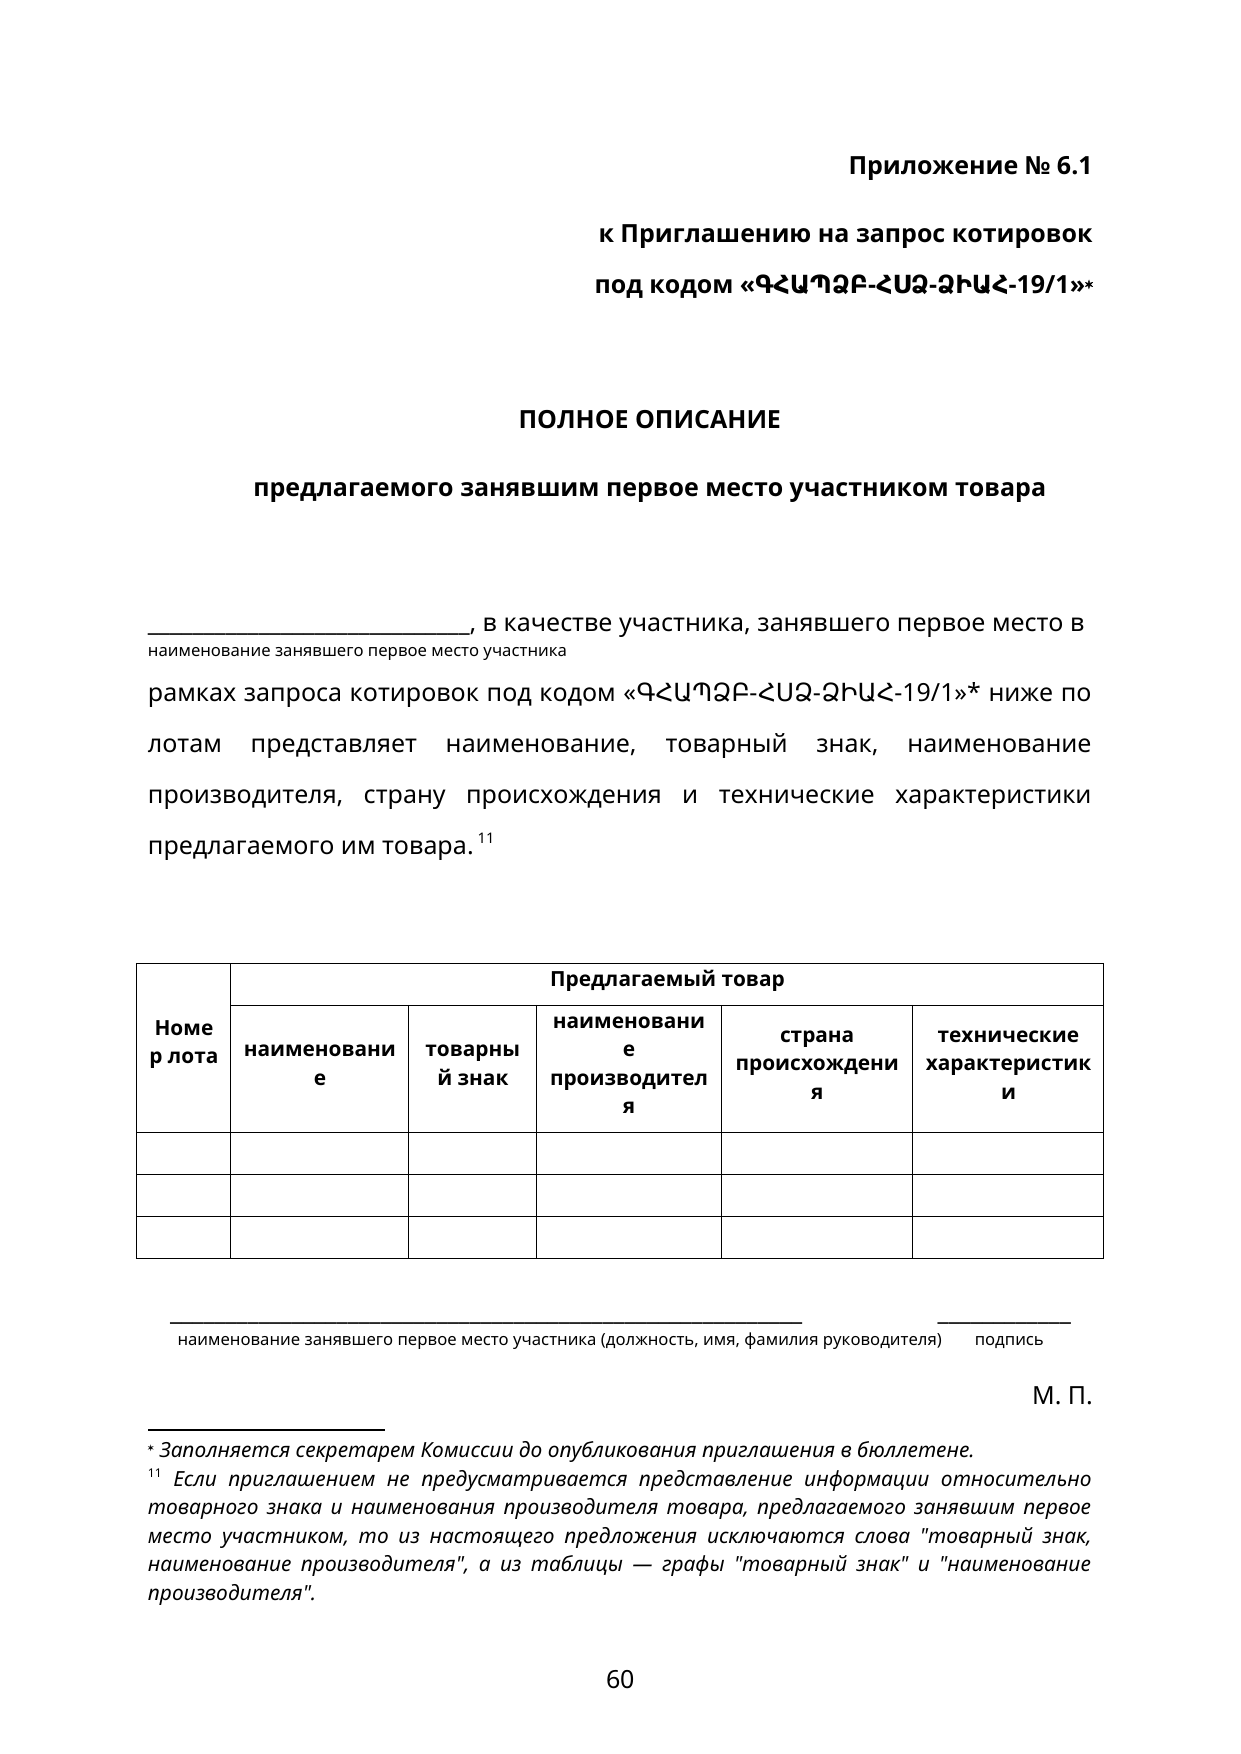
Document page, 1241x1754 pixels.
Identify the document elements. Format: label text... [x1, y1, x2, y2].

table_cell [409, 1133, 536, 1174]
table_cell наименование [231, 1006, 408, 1132]
subtitle ПОЛНОЕ ОПИСАНИЕ [148, 402, 1092, 436]
table_cell [231, 1133, 408, 1174]
text наименование занявшего первое место участника (должность, имя, фамилия руководителя) подпись [177, 1327, 1092, 1350]
text М. П. [148, 1378, 1092, 1412]
table_cell [537, 1217, 721, 1258]
table_cell товарный знак [409, 1006, 536, 1132]
text наименование занявшего первое место участника [148, 639, 1092, 662]
table_cell [137, 1133, 230, 1174]
table_cell наименование производителя [537, 1006, 721, 1132]
table_cell [913, 1133, 1103, 1174]
table_cell [722, 1175, 912, 1216]
table_cell страна происхождения [722, 1006, 912, 1132]
table_header Предлагаемый товар [231, 964, 1103, 1005]
table_cell [231, 1217, 408, 1258]
subtitle предлагаемого занявшим первое место участником товара [148, 469, 1092, 504]
text к Приглашению на запрос котировок под кодом «ԳՀԱՊՁԲ-ՀՍՁ-ՁԻԱՀ-19/1» [148, 215, 1092, 301]
text _________________________________________________________ ____________ [148, 1293, 1092, 1327]
table_cell [537, 1133, 721, 1174]
table_cell [537, 1175, 721, 1216]
table_cell [409, 1175, 536, 1216]
table_cell [722, 1217, 912, 1258]
table_cell [722, 1133, 912, 1174]
text _____________________________, в качестве участника, занявшего первое место в [148, 605, 1092, 639]
table_cell [137, 1217, 230, 1258]
table_header Номер лота [137, 964, 230, 1132]
text рамках запроса котировок под кодом «ԳՀԱՊՁԲ-ՀՍՁ-ՁԻԱՀ-19/1»* ниже по лотам представляет наименование, товарный знак, наименование производителя, страну происхождения и технические характеристики предлагаемого им товара. [148, 674, 1092, 861]
table_cell [913, 1217, 1103, 1258]
table_cell [231, 1175, 408, 1216]
table_cell технические характеристики [913, 1006, 1103, 1132]
table_cell [137, 1175, 230, 1216]
subtitle Приложение № 6.1 [148, 148, 1092, 182]
table_cell [913, 1175, 1103, 1216]
table_cell [409, 1217, 536, 1258]
